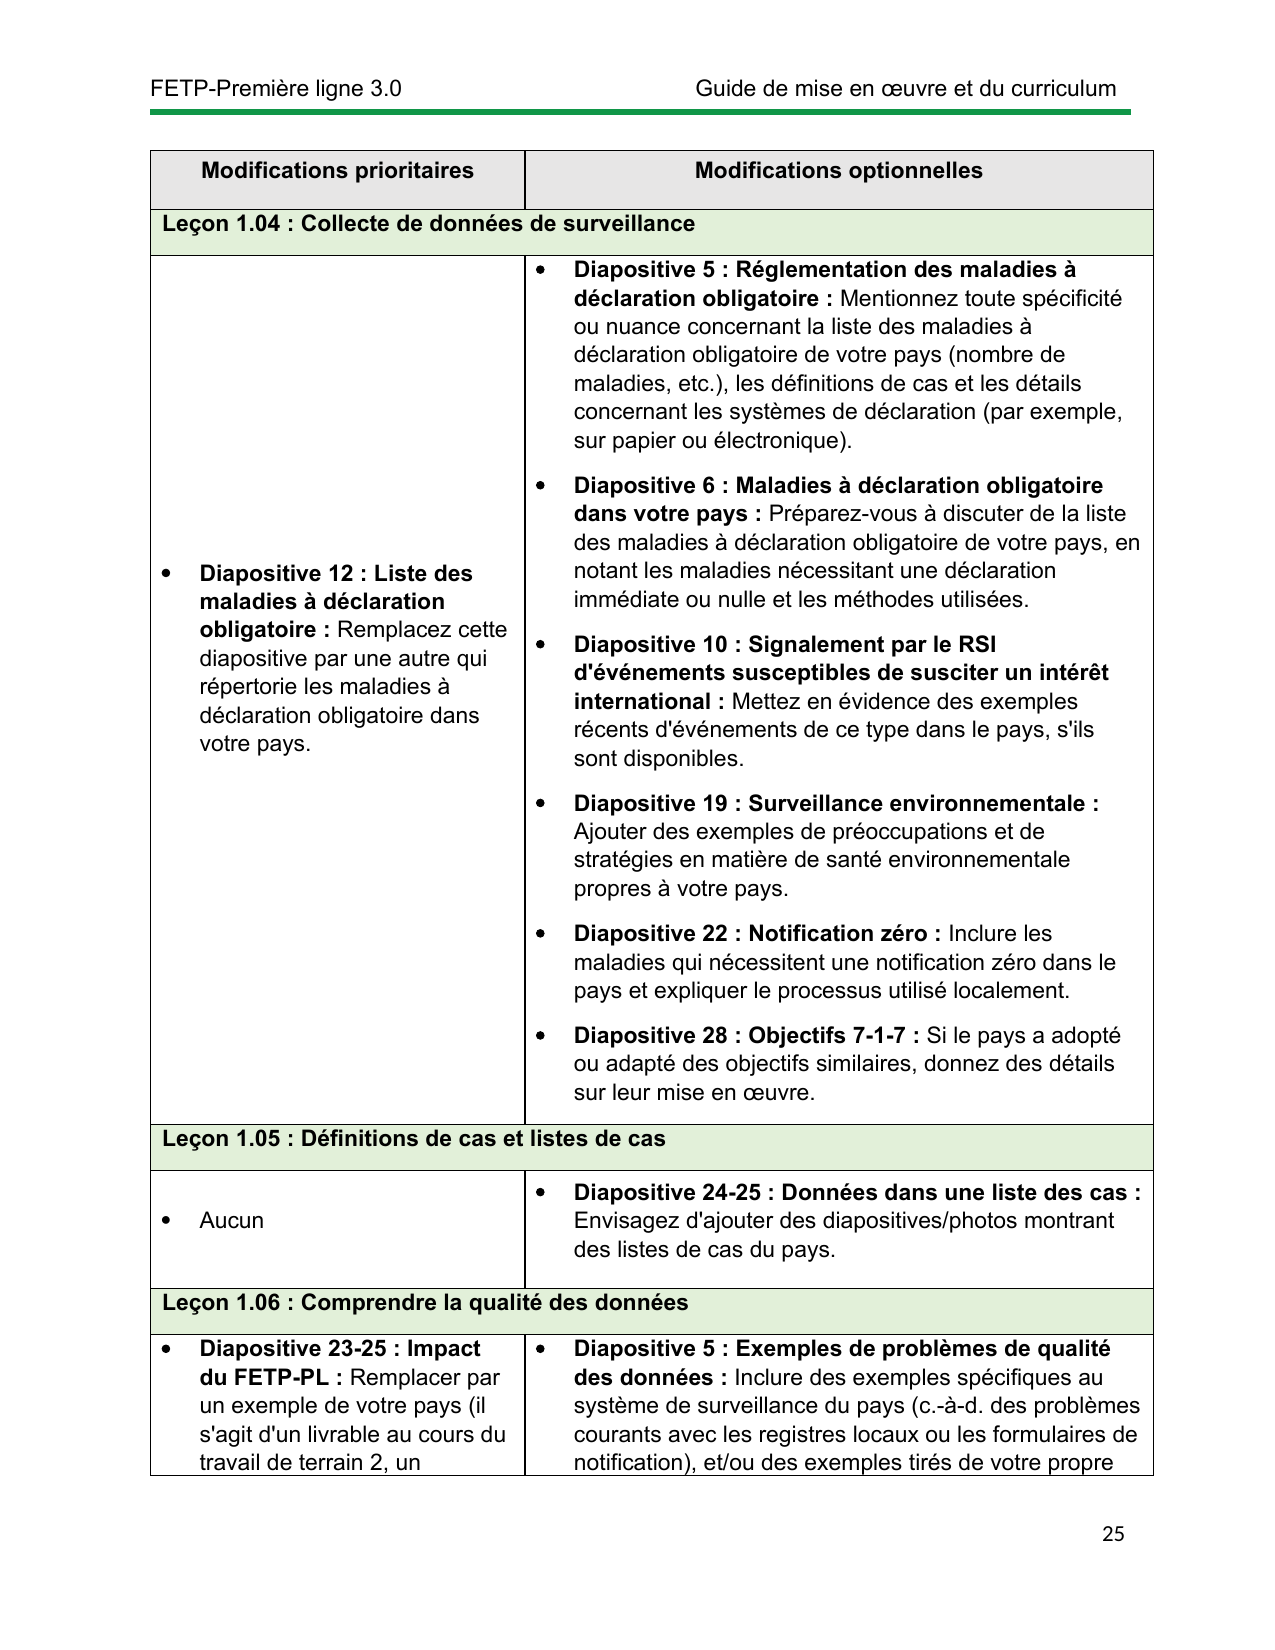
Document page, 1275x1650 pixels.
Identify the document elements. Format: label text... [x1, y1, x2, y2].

table_header Modifications optionnelles [526, 151, 1153, 209]
table_cell Leçon 1.06 : Comprendre la qualité des données [151, 1289, 1153, 1334]
table_cell Aucun [151, 1171, 524, 1288]
table_cell Diapositive 5 : Réglementation des maladies à déclaration obligatoire : Mentionnez toute spécificité ou nuance concernant la liste des maladies à déclaration obligatoire de votre pays (nombre de maladies, etc.), les définitions de cas et les détails concernant les systèmes de déclaration (par exemple, sur papier ou électronique). Diapositive 6 : Maladies à déclaration obligatoire dans votre pays : Préparez-vous à discuter de la liste des maladies à déclaration obligatoire de votre pays, en notant les maladies nécessitant une déclaration immédiate ou nulle et les méthodes utilisées. Diapositive 10 : Signalement par le RSI d'événements susceptibles de susciter un intérêt international : Mettez en évidence des exemples récents d'événements de ce type dans le pays, s'ils sont disponibles. Diapositive 19 : Surveillance environnementale : Ajouter des exemples de préoccupations et de stratégies en matière de santé environnementale propres à votre pays. Diapositive 22 : Notification zéro : Inclure les maladies qui nécessitent une notification zéro dans le pays et expliquer le processus utilisé localement. Diapositive 28 : Objectifs 7-1-7 : Si le pays a adopté ou adapté des objectifs similaires, donnez des détails sur leur mise en œuvre. [526, 256, 1153, 1124]
table_cell Diapositive 24-25 : Données dans une liste des cas : Envisagez d'ajouter des diapositives/photos montrant des listes de cas du pays. [526, 1171, 1153, 1288]
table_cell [151, 1335, 524, 1475]
table_cell Leçon 1.05 : Définitions de cas et listes de cas [151, 1125, 1153, 1170]
table_header Modifications prioritaires [151, 151, 524, 209]
table_cell Diapositive 12 : Liste des maladies à déclaration obligatoire : Remplacez cette diapositive par une autre qui répertorie les maladies à déclaration obligatoire dans votre pays. [151, 256, 524, 1124]
table_cell Leçon 1.04 : Collecte de données de surveillance [151, 210, 1153, 255]
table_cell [526, 1335, 1153, 1475]
